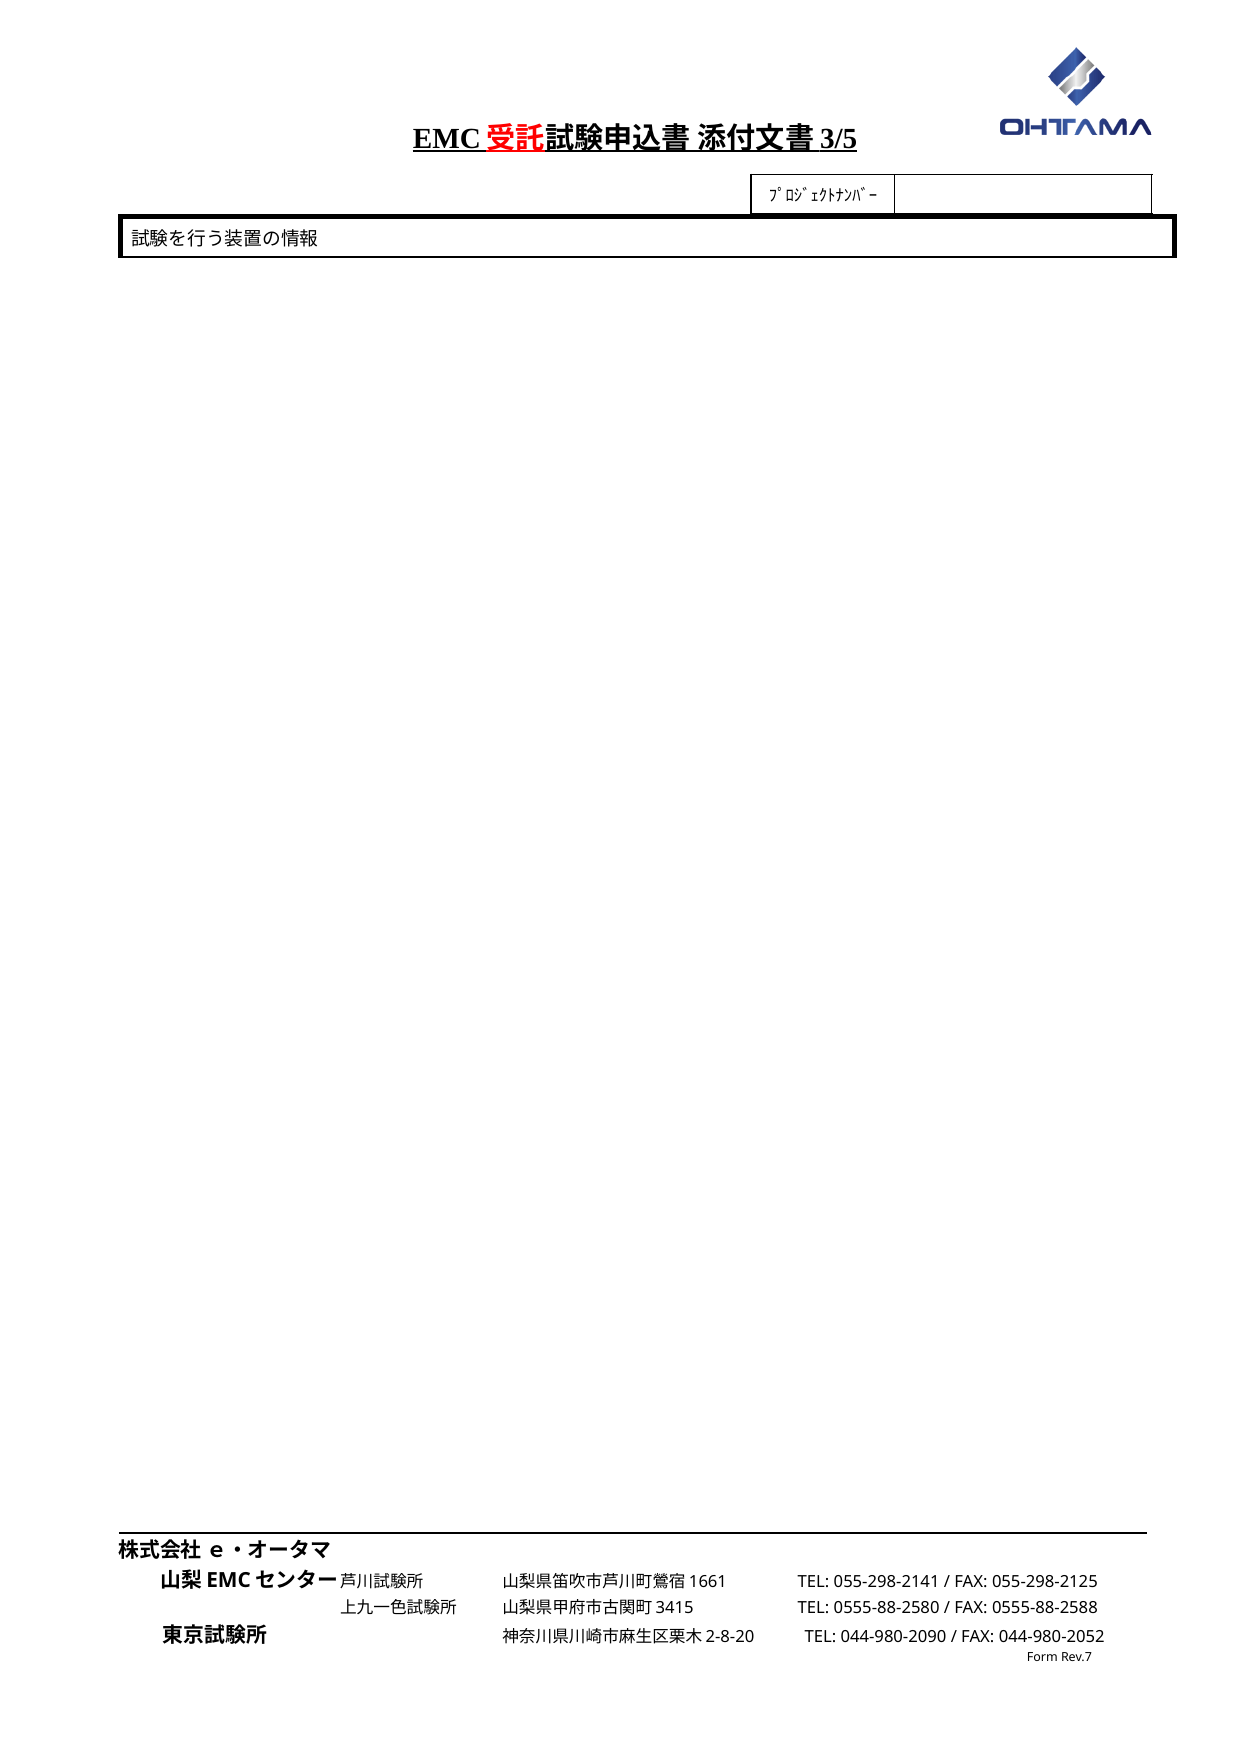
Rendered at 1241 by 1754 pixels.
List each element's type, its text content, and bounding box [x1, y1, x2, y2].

picture [1000, 47, 1152, 98]
table_header [895, 175, 1151, 212]
table_header 試験を行う装置の情報 [123, 219, 1172, 256]
table_header ﾌﾟﾛｼﾞｪｸﾄﾅﾝﾊﾞｰ [752, 175, 894, 212]
text EMC受託試験申込書 添付文書3/5 [118, 98, 1152, 173]
